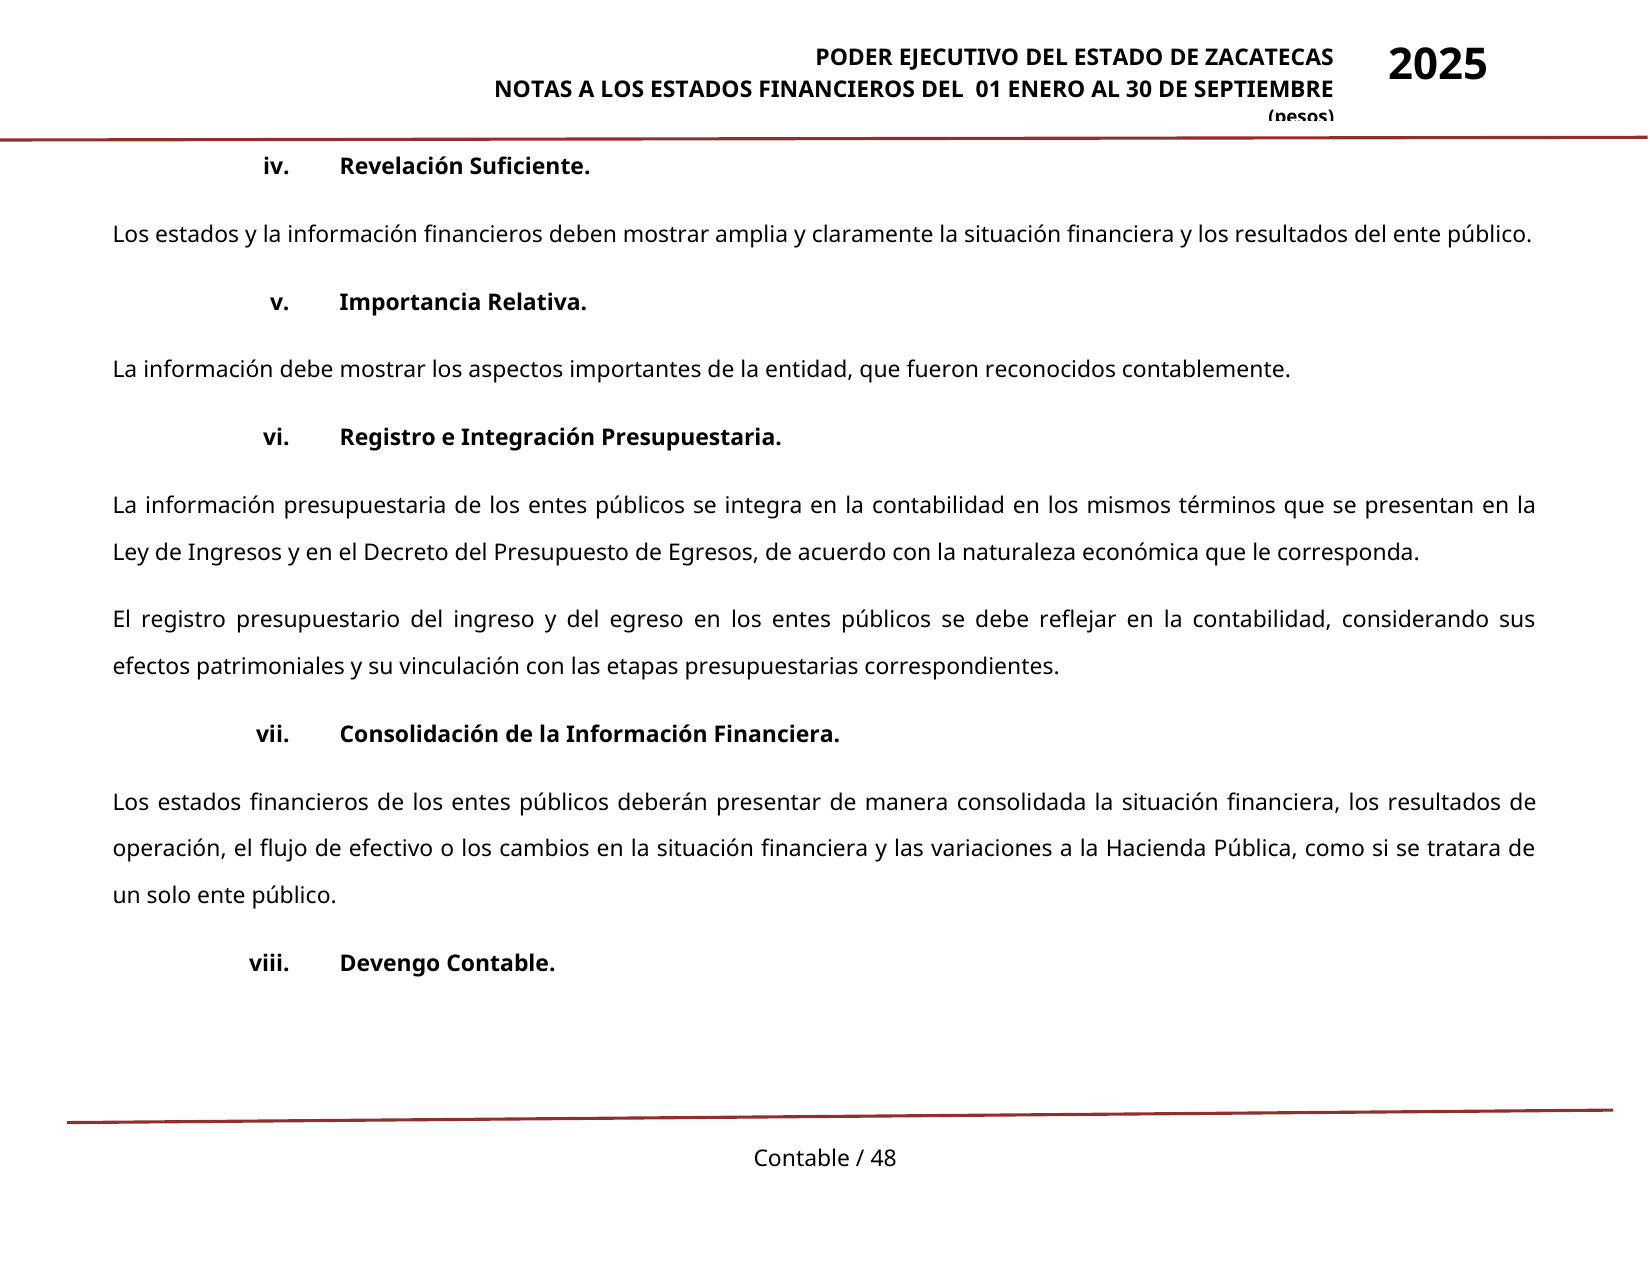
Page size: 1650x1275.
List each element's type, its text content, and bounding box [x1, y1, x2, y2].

list Registro e Integración Presupuestaria. [289, 421, 1538, 452]
text La información debe mostrar los aspectos importantes de la entidad, que fueron reconocidos contablemente. [112, 353, 1538, 384]
text Los estados financieros de los entes públicos deberán presentar de manera consolidada la situación financiera, los resultados de operación, el flujo de efectivo o los cambios en la situación financiera y las variaciones a la Hacienda Pública, como si se tratara de un solo ente público. [112, 785, 1538, 910]
text Los estados y la información financieros deben mostrar amplia y claramente la situación financiera y los resultados del ente público. [112, 218, 1538, 249]
list Revelación Suficiente. [289, 150, 1538, 181]
list Consolidación de la Información Financiera. [289, 718, 1538, 749]
text El registro presupuestario del ingreso y del egreso en los entes públicos se debe reflejar en la contabilidad, considerando sus efectos patrimoniales y su vinculación con las etapas presupuestarias correspondientes. [112, 603, 1538, 681]
text La información presupuestaria de los entes públicos se integra en la contabilidad en los mismos términos que se presentan en la Ley de Ingresos y en el Decreto del Presupuesto de Egresos, de acuerdo con la naturaleza económica que le corresponda. [112, 488, 1538, 567]
list Devengo Contable. [289, 947, 1538, 978]
list Importancia Relativa. [289, 285, 1538, 317]
